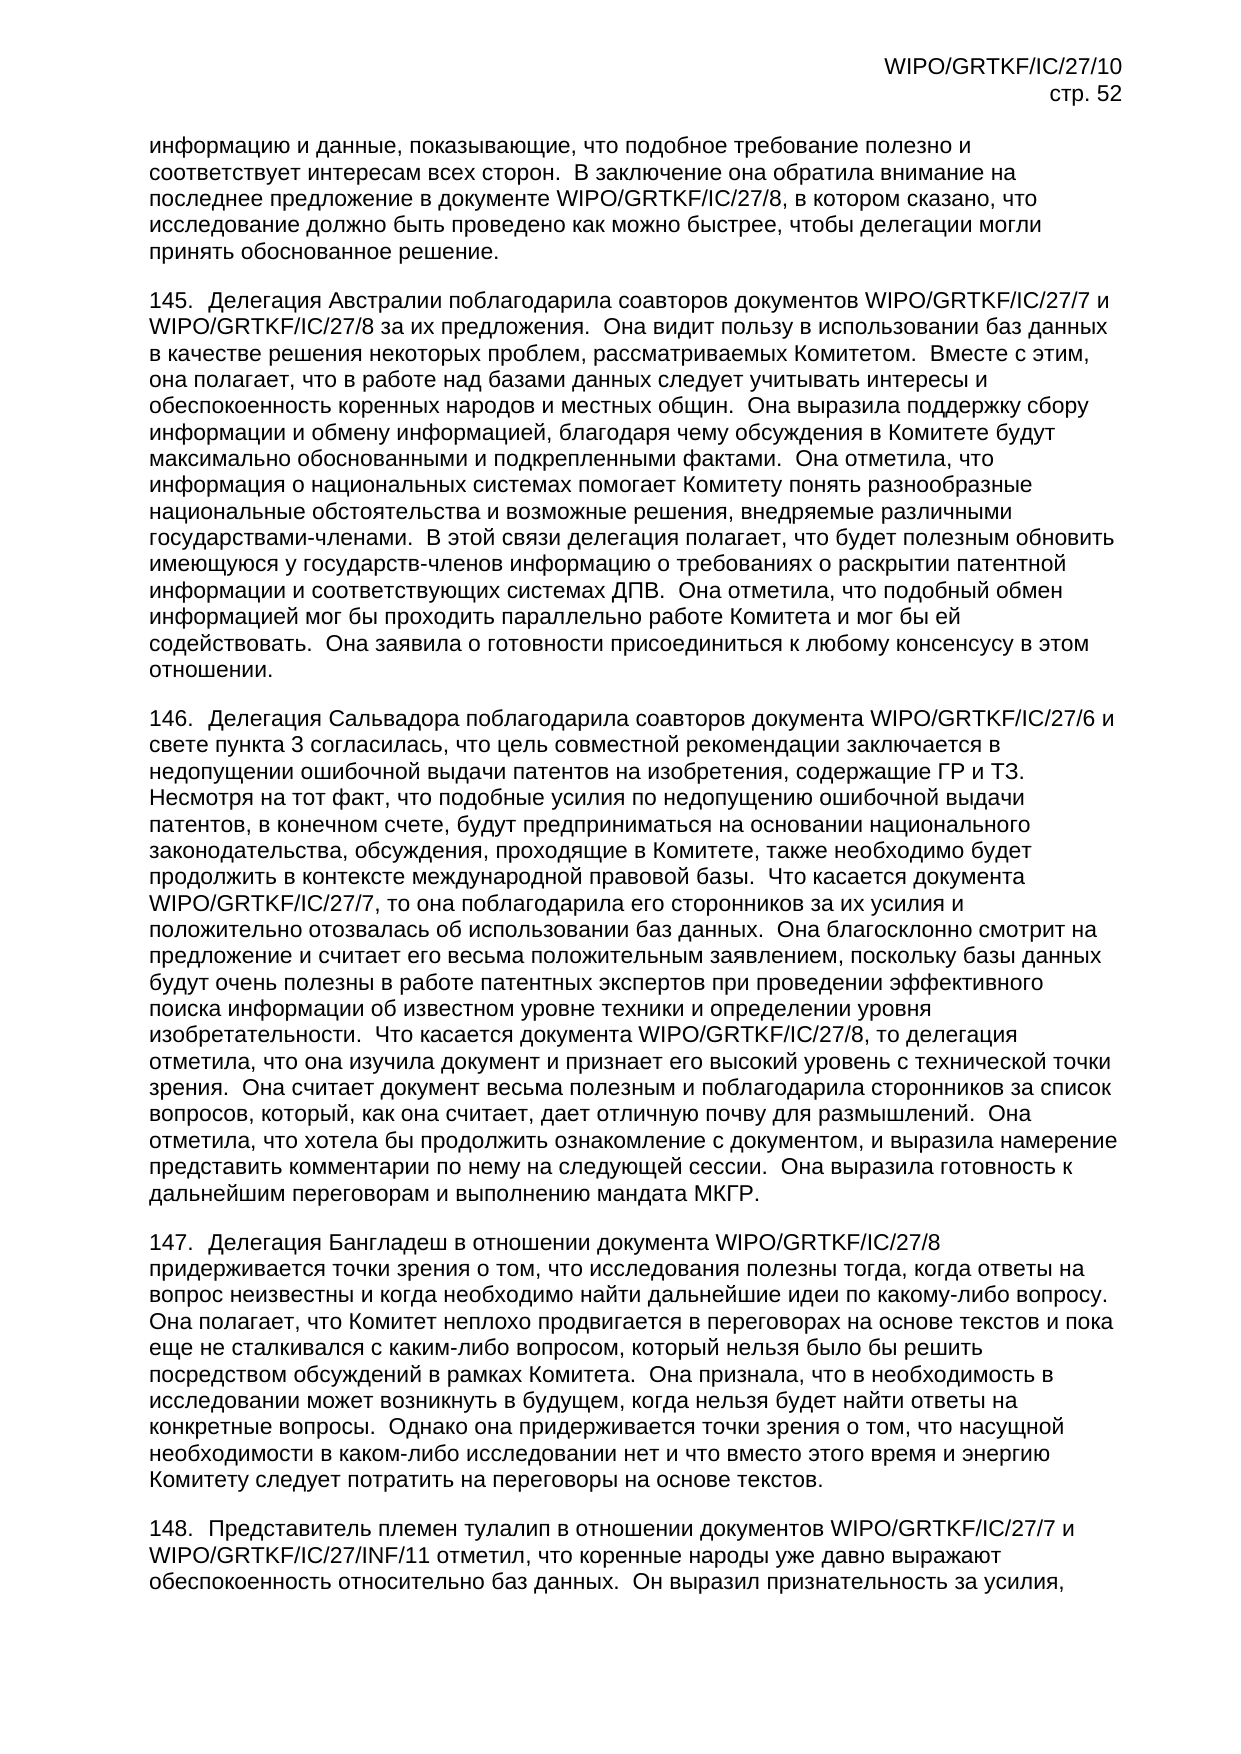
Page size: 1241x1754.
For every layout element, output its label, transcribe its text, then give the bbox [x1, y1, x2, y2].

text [149, 132, 1122, 264]
text Делегация Австралии поблагодарила соавторов документов WIPO/GRTKF/IC/27/7 и WIPO/GRTKF/IC/27/8 за их предложения. Она видит пользу в использовании баз данных в качестве решения некоторых проблем, рассматриваемых Комитетом. Вместе с этим, она полагает, что в работе над базами данных следует учитывать интересы и обеспокоенность коренных народов и местных общин. Она выразила поддержку сбору информации и обмену информацией, благодаря чему обсуждения в Комитете будут максимально обоснованными и подкрепленными фактами. Она отметила, что информация о национальных системах помогает Комитету понять разнообразные национальные обстоятельства и возможные решения, внедряемые различными государствами-членами. В этой связи делегация полагает, что будет полезным обновить имеющуюся у государств-членов информацию о требованиях о раскрытии патентной информации и соответствующих системах ДПВ. Она отметила, что подобный обмен информацией мог бы проходить параллельно работе Комитета и мог бы ей содействовать. Она заявила о готовности присоединиться к любому консенсусу в этом отношении. [149, 287, 1122, 682]
text Делегация Сальвадора поблагодарила соавторов документа WIPO/GRTKF/IC/27/6 и свете пункта 3 согласилась, что цель совместной рекомендации заключается в недопущении ошибочной выдачи патентов на изобретения, содержащие ГР и ТЗ. Несмотря на тот факт, что подобные усилия по недопущению ошибочной выдачи патентов, в конечном счете, будут предприниматься на основании национального законодательства, обсуждения, проходящие в Комитете, также необходимо будет продолжить в контексте международной правовой базы. Что касается документа WIPO/GRTKF/IC/27/7, то она поблагодарила его сторонников за их усилия и положительно отозвалась об использовании баз данных. Она благосклонно смотрит на предложение и считает его весьма положительным заявлением, поскольку базы данных будут очень полезны в работе патентных экспертов при проведении эффективного поиска информации об известном уровне техники и определении уровня изобретательности. Что касается документа WIPO/GRTKF/IC/27/8, то делегация отметила, что она изучила документ и признает его высокий уровень с технической точки зрения. Она считает документ весьма полезным и поблагодарила сторонников за список вопросов, который, как она считает, дает отличную почву для размышлений. Она отметила, что хотела бы продолжить ознакомление с документом, и выразила намерение представить комментарии по нему на следующей сессии. Она выразила готовность к дальнейшим переговорам и выполнению мандата МКГР. [149, 705, 1122, 1206]
text Делегация Бангладеш в отношении документа WIPO/GRTKF/IC/27/8 придерживается точки зрения о том, что исследования полезны тогда, когда ответы на вопрос неизвестны и когда необходимо найти дальнейшие идеи по какому-либо вопросу. Она полагает, что Комитет неплохо продвигается в переговорах на основе текстов и пока еще не сталкивался с каким-либо вопросом, который нельзя было бы решить посредством обсуждений в рамках Комитета. Она признала, что в необходимость в исследовании может возникнуть в будущем, когда нельзя будет найти ответы на конкретные вопросы. Однако она придерживается точки зрения о том, что насущной необходимости в каком-либо исследовании нет и что вместо этого время и энергию Комитету следует потратить на переговоры на основе текстов. [149, 1229, 1122, 1492]
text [149, 1515, 1122, 1594]
